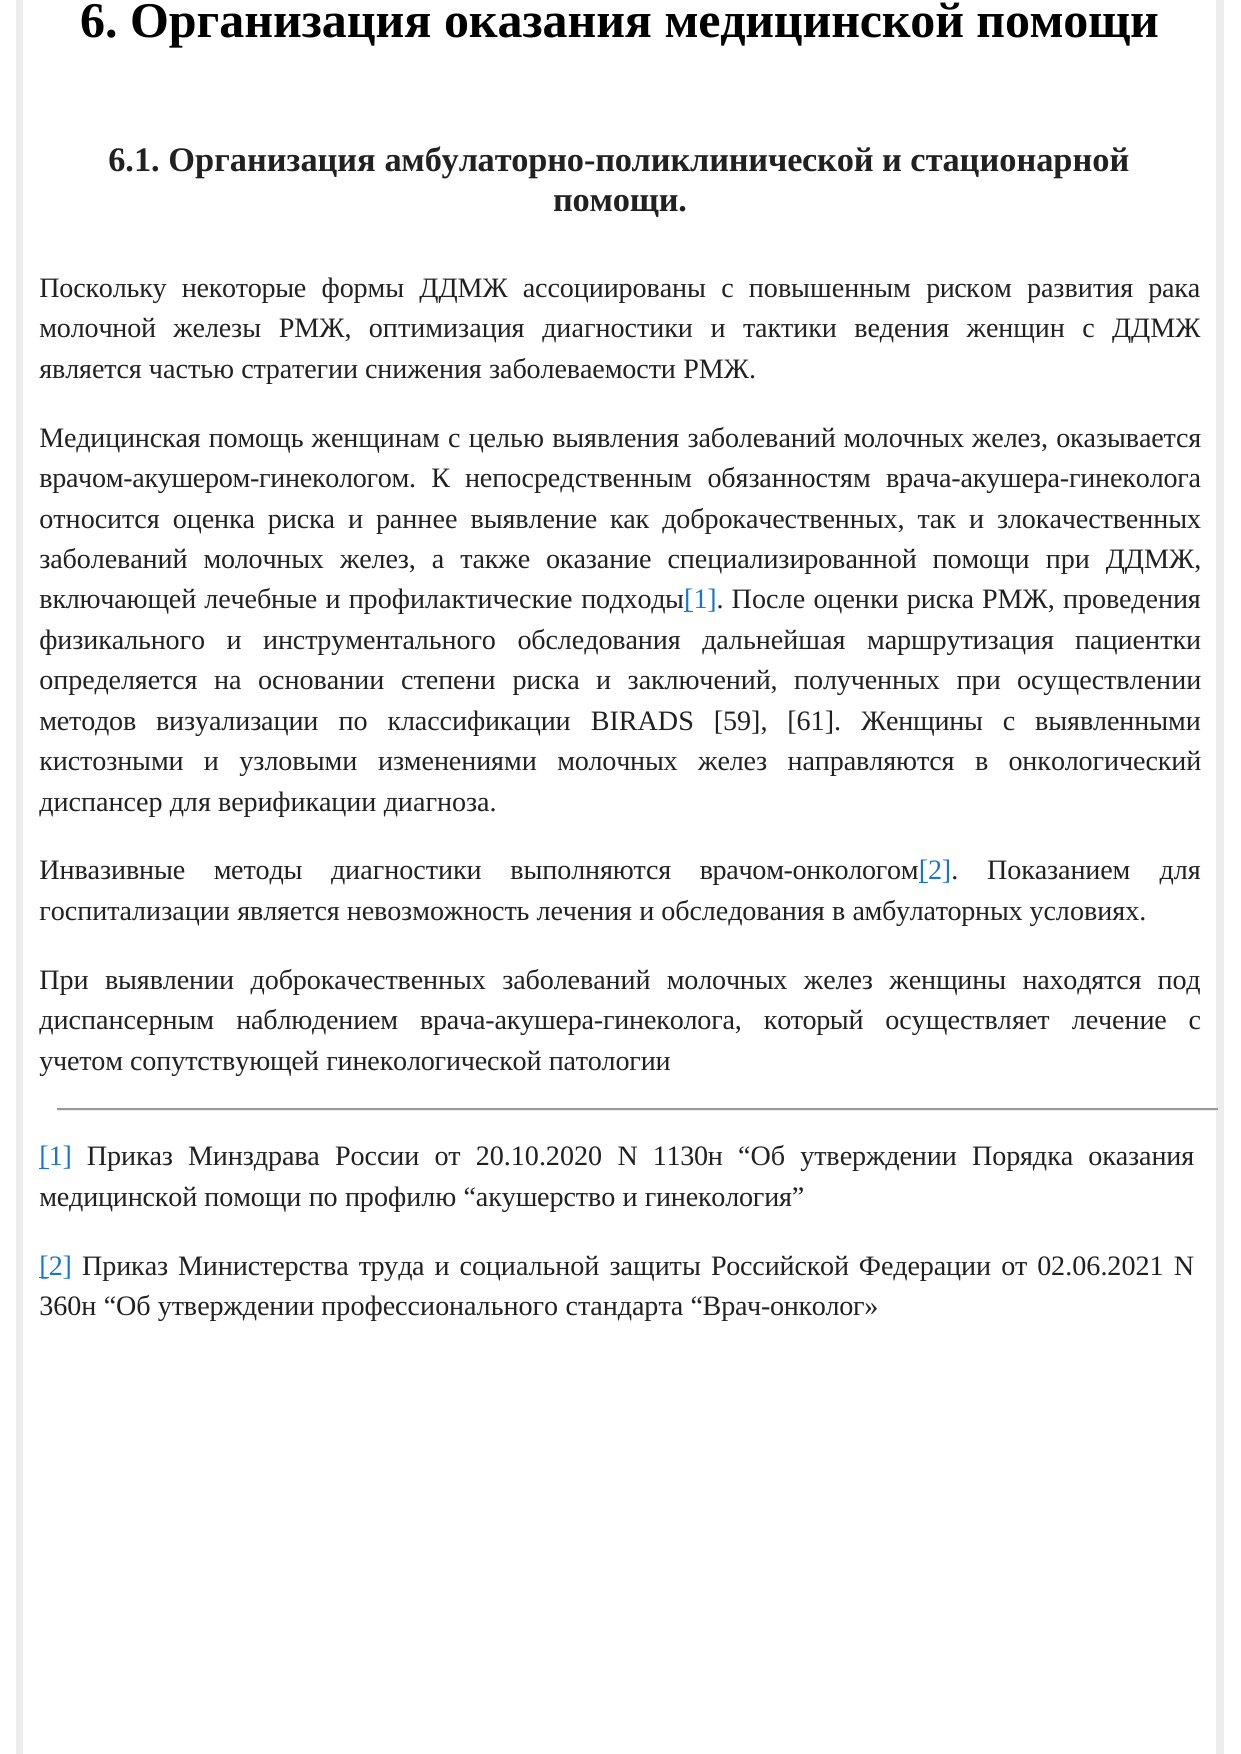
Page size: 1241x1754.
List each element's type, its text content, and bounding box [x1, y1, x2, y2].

text [1] Приказ Минздрава России от 20.10.2020 N 1130н “Об утверждении Порядка оказания медицинской помощи по профилю “акушерство и гинекология” [39, 1139, 1201, 1212]
subtitle Организация оказания медицинской помощи [80, 0, 1236, 46]
text При выявлении доброкачественных заболеваний молочных желез женщины находятся под диспансерным наблюдением врача-акушера-гинеколога, который осуществляет лечение с учетом сопутствующей гинекологической патологии [39, 963, 1201, 1076]
text Инвазивные методы диагностики выполняются врачом-онкологом[2]. Показанием для госпитализации является невозможность лечения и обследования в амбулаторных условиях. [39, 853, 1200, 926]
subtitle 6.1. Организация амбулаторно-поликлинической и стационарной помощи. [108, 139, 1201, 219]
text [2] Приказ Министерства труда и социальной защиты Российской Федерации от 02.06.2021 N 360н “Об утверждении профессионального стандарта “Врач-онколог» [39, 1249, 1201, 1321]
text Поскольку некоторые формы ДДМЖ ассоциированы с повышенным риском развития рака молочной железы РМЖ, оптимизация диагностики и тактики ведения женщин с ДДМЖ является частью стратегии снижения заболеваемости РМЖ. [39, 271, 1201, 384]
text Медицинская помощь женщинам с целью выявления заболеваний молочных желез, оказывается врачом-акушером-гинекологом. К непосредственным обязанностям врача-акушера-гинеколога относится оценка риска и раннее выявление как доброкачественных, так и злокачественных заболеваний молочных желез, а также оказание специализированной помощи при ДДМЖ, включающей лечебные и профилактические подходы[1]. После оценки риска РМЖ, проведения физикального и инструментального обследования дальнейшая маршрутизация пациентки определяется на основании степени риска и заключений, полученных при осуществлении методов визуализации по классификации BIRADS [59], [61]. Женщины с выявленными кистозными и узловыми изменениями молочных желез направляются в онкологический диспансер для верификации диагноза. [39, 421, 1201, 817]
